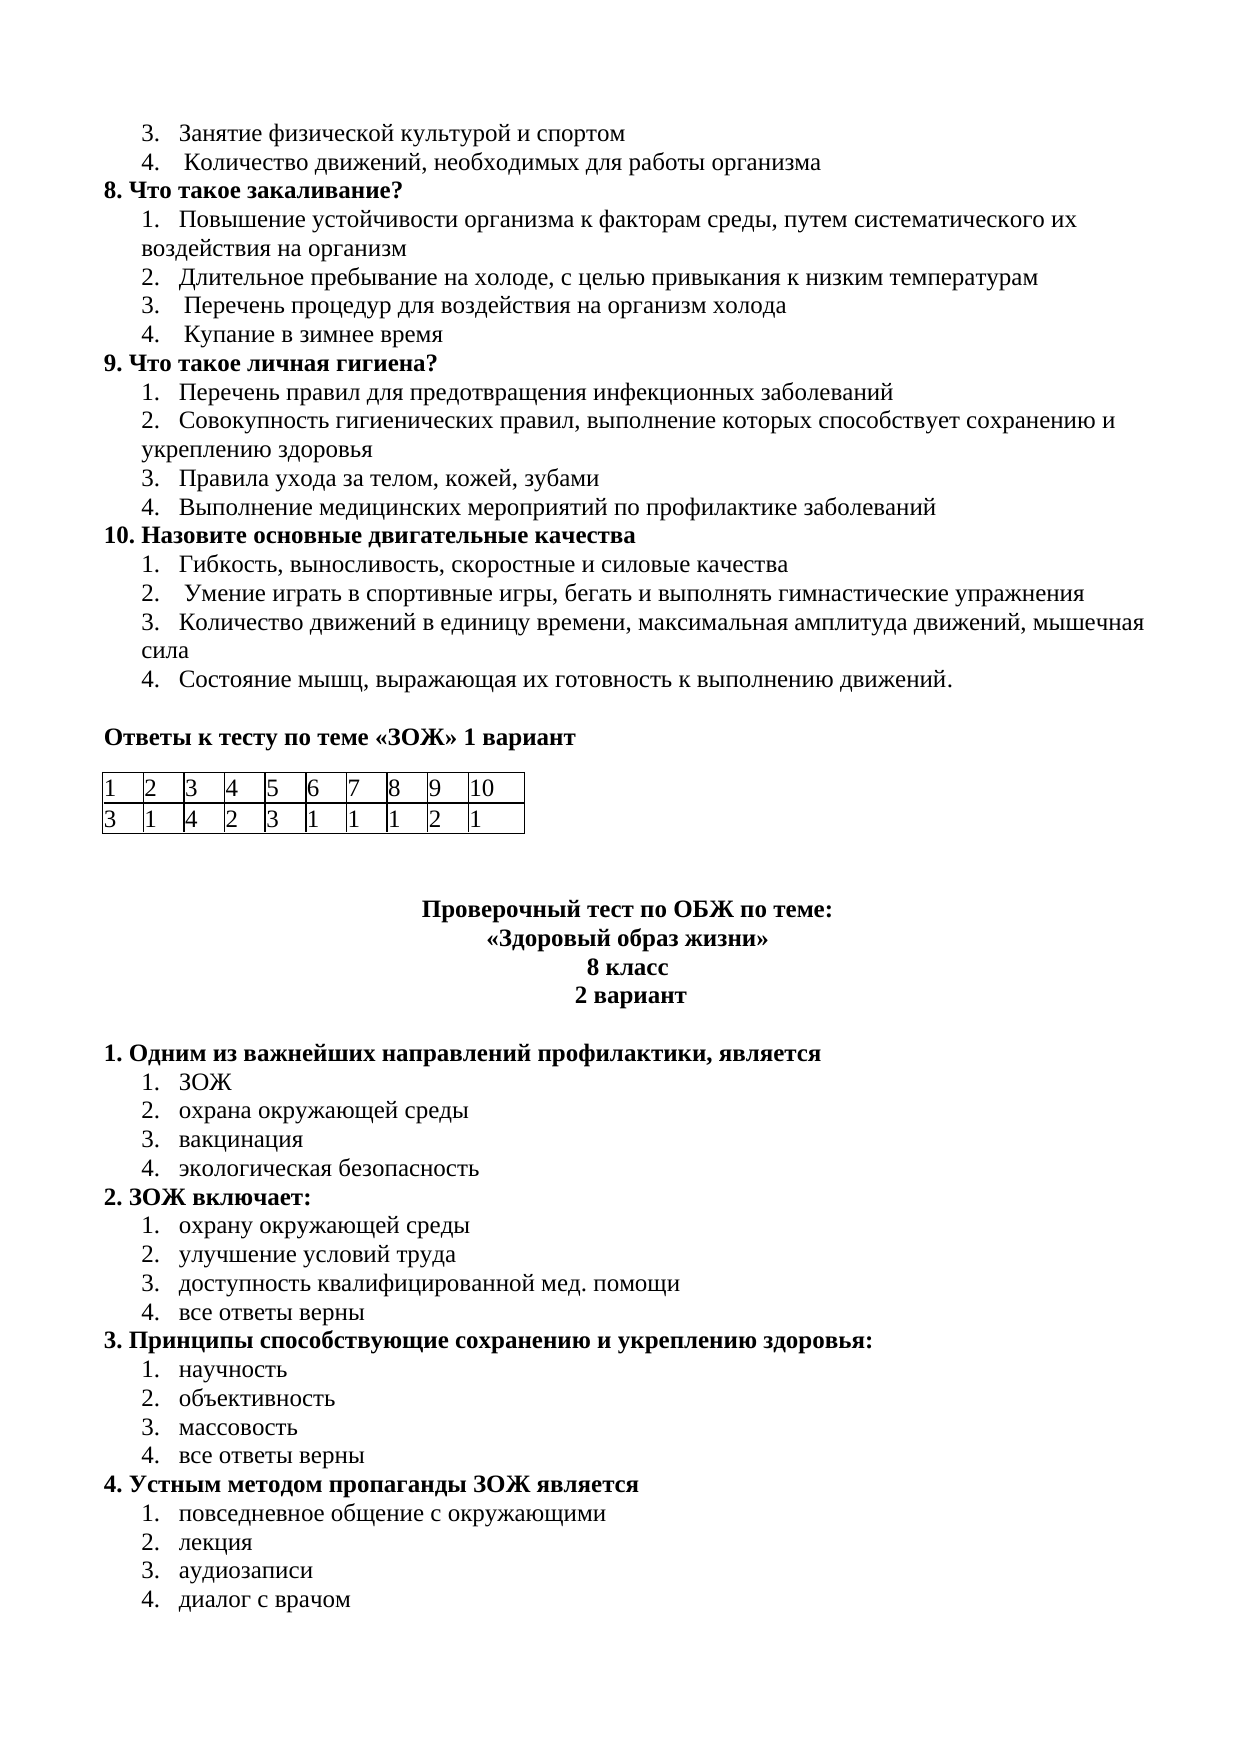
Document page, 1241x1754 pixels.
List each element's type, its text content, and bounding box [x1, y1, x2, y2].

text 3. Принципы способствующие сохранению и укреплению здоровья: [103, 1326, 1152, 1354]
list Перечень правил для предотвращения инфекционных заболеваний [141, 377, 1152, 406]
table_header 8 [388, 773, 427, 802]
list экологическая безопасность [141, 1153, 1152, 1182]
list вакцинация [141, 1124, 1152, 1153]
list научность [141, 1354, 1152, 1383]
list доступность квалифицированной мед. помощи [141, 1268, 1152, 1297]
table_header 5 [266, 773, 305, 802]
table_cell 1 [469, 804, 524, 832]
table_header 3 [185, 773, 224, 802]
list объективность [141, 1383, 1152, 1412]
text 8 класс [103, 952, 1152, 981]
table_cell 3 [103, 803, 143, 832]
table_header 1 [103, 773, 143, 802]
list повседневное общение с окружающими [141, 1498, 1152, 1527]
text Ответы к тесту по теме «ЗОЖ» 1 вариант [103, 722, 1152, 751]
list лекция [141, 1527, 1152, 1556]
list Умение играть в спортивные игры, бегать и выполнять гимнастические упражнения [141, 578, 1152, 607]
text 9. Что такое личная гигиена? [103, 348, 1152, 377]
list Длительное пребывание на холоде, с целью привыкания к низким температурам [141, 262, 1152, 291]
table_header 9 [428, 773, 468, 802]
text 10. Назовите основные двигательные качества [103, 521, 1152, 549]
list Количество движений, необходимых для работы организма [141, 147, 1152, 176]
list охрана окружающей среды [141, 1096, 1152, 1124]
text 1. Одним из важнейших направлений профилактики, является [103, 1038, 1152, 1067]
table_cell 4 [185, 804, 224, 832]
list Количество движений в единицу времени, максимальная амплитуда движений, мышечная сила [141, 607, 1152, 664]
list Гибкость, выносливость, скоростные и силовые качества [141, 549, 1152, 578]
text 2. ЗОЖ включает: [103, 1182, 1152, 1211]
table_cell 1 [347, 804, 386, 832]
table_cell 1 [144, 804, 183, 832]
list Перечень процедур для воздействия на организм холода [141, 291, 1152, 319]
table_cell 1 [307, 804, 346, 832]
table_cell 2 [225, 804, 264, 832]
list Повышение устойчивости организма к факторам среды, путем систематического их воздействия на организм [141, 204, 1152, 262]
list Состояние мышц, выражающая их готовность к выполнению движений. [141, 664, 1152, 693]
table_header 7 [347, 773, 386, 802]
list Купание в зимнее время [141, 319, 1152, 348]
list улучшение условий труда [141, 1239, 1152, 1268]
table_cell 2 [428, 804, 468, 832]
text 2 вариант [103, 981, 1152, 1009]
list ЗОЖ [141, 1067, 1152, 1096]
list Совокупность гигиенических правил, выполнение которых способствует сохранению и укреплению здоровья [141, 406, 1152, 463]
list все ответы верны [141, 1297, 1152, 1326]
table_header 4 [225, 773, 264, 802]
table_cell 1 [388, 804, 427, 832]
list массовость [141, 1412, 1152, 1441]
table_header 10 [469, 773, 524, 802]
text 4. Устным методом пропаганды ЗОЖ является [103, 1469, 1152, 1498]
text Проверочный тест по ОБЖ по теме: [103, 894, 1152, 923]
text «Здоровый образ жизни» [103, 923, 1152, 952]
list Выполнение медицинских мероприятий по профилактике заболеваний [141, 492, 1152, 521]
table_cell 3 [266, 804, 305, 832]
table_header 2 [144, 773, 183, 802]
list Правила ухода за телом, кожей, зубами [141, 463, 1152, 492]
list Занятие физической культурой и спортом [141, 118, 1152, 147]
list охрану окружающей среды [141, 1211, 1152, 1239]
list диалог с врачом [141, 1584, 1152, 1613]
list все ответы верны [141, 1441, 1152, 1469]
table_header 6 [307, 773, 346, 802]
text 8. Что такое закаливание? [103, 176, 1152, 204]
list аудиозаписи [141, 1556, 1152, 1584]
